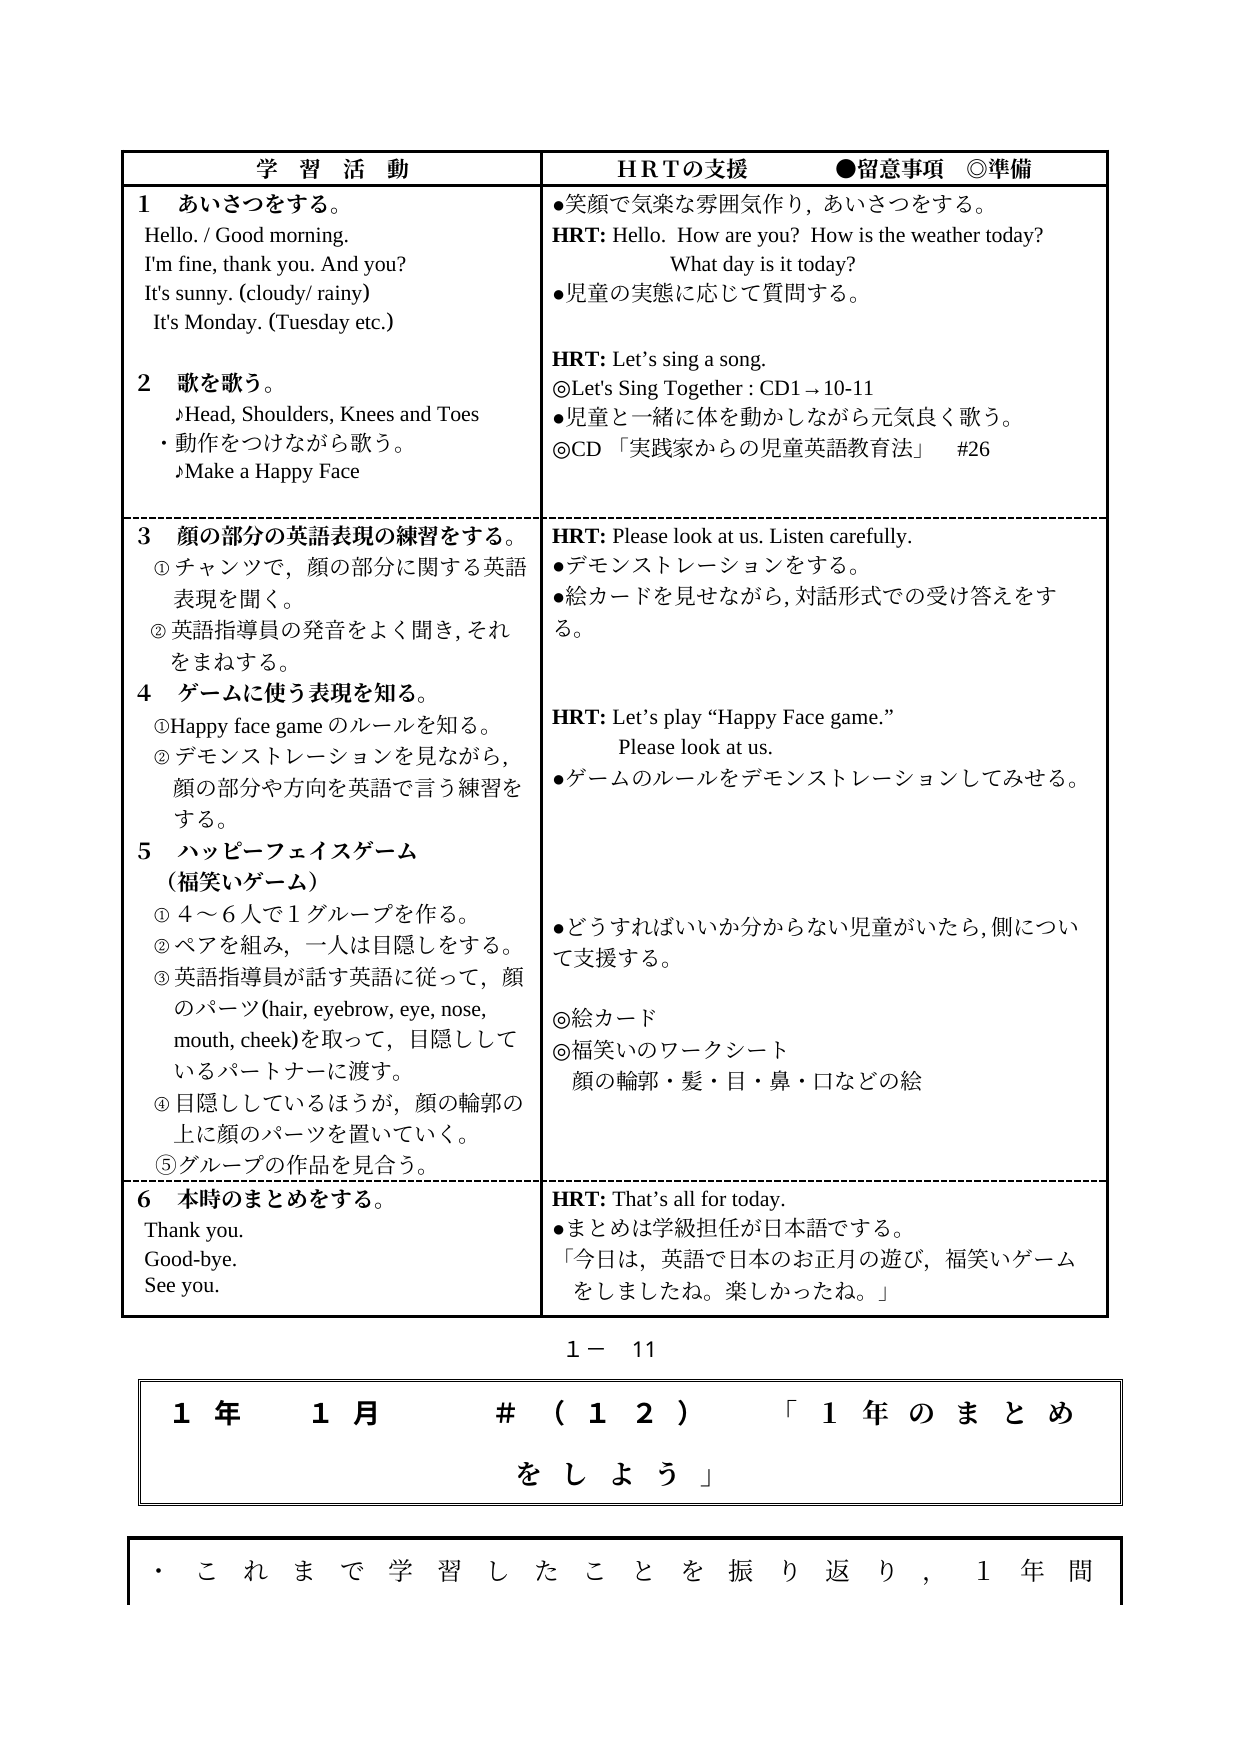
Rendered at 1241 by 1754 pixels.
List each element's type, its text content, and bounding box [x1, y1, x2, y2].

table_cell ３ 顔の部分の英語表現の練習をする。 ①チャンツで，顔の部分に関する英語表現を聞く。 ②英語指導員の発音をよく聞き, それをまねする。 ４ ゲームに使う表現を知る。 ①Happy face gameのルールを知る。 ②デモンストレーションを見ながら, 顔の部分や方向を英語で言う練習を する。 ５ ハッピーフェイスゲーム （福笑いゲーム） ①４～６人で１グループを作る。 ②ペアを組み，一人は目隠しをする。 ③英語指導員が話す英語に従って，顔のパーツ(hair, eyebrow, eye, nose, mouth, cheek)を取って，目隠ししているパートナーに渡す。 ④目隠ししているほうが，顔の輪郭の上に顔のパーツを置いていく。 ⑤グループの作品を見合う。 [124, 517, 540, 1180]
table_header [130, 1540, 1120, 1604]
table_cell １ あいさつをする。 Hello. / Good morning. I'm fine, thank you. And you? It's sunny. (cloudy/ rainy) It's Monday. (Tuesday etc.) ２ 歌を歌う。 ♪Head, Shoulders, Knees and Toes ・動作をつけながら歌う。 ♪Make a Happy Face [124, 187, 540, 517]
table_cell HRT: Please look at us. Listen carefully. ●デモンストレーションをする。 ●絵カードを見せながら, 対話形式での受け答えをする。 HRT: Let’s play “Happy Face game.” Please look at us. ●ゲームのルールをデモンストレーションしてみせる。 ●どうすればいいか分からない児童がいたら, 側について支援する。 ◎絵カード ◎福笑いのワークシート 顔の輪郭・髪・目・鼻・口などの絵 [543, 517, 1106, 1180]
table_cell ＨＲＴの支援 ●留意事項 ◎準備 [543, 153, 1106, 184]
table_cell ６ 本時のまとめをする。 Thank you. Good-bye. See you. [124, 1180, 540, 1315]
table_cell ●笑顔で気楽な雰囲気作り, あいさつをする。 HRT: Hello. How are you? How is the weather today? What day is it today? ●児童の実態に応じて質問する。 HRT: Let’s sing a song. ◎Let's Sing Together : CD1→10-11 ●児童と一緒に体を動かしながら元気良く歌う。 ◎CD 「実践家からの児童英語教育法」 #26 [543, 187, 1106, 517]
table_cell 学 習 活 動 [124, 153, 540, 184]
table_cell HRT: That’s all for today. ●まとめは学級担任が日本語でする。 「今日は，英語で日本のお正月の遊び，福笑いゲームをしましたね。楽しかったね。」 [543, 1180, 1106, 1315]
text １－11 [123, 1318, 1117, 1379]
table_header １年 １月 ＃（１２） 「１年のまとめをしよう」 [141, 1382, 1120, 1503]
